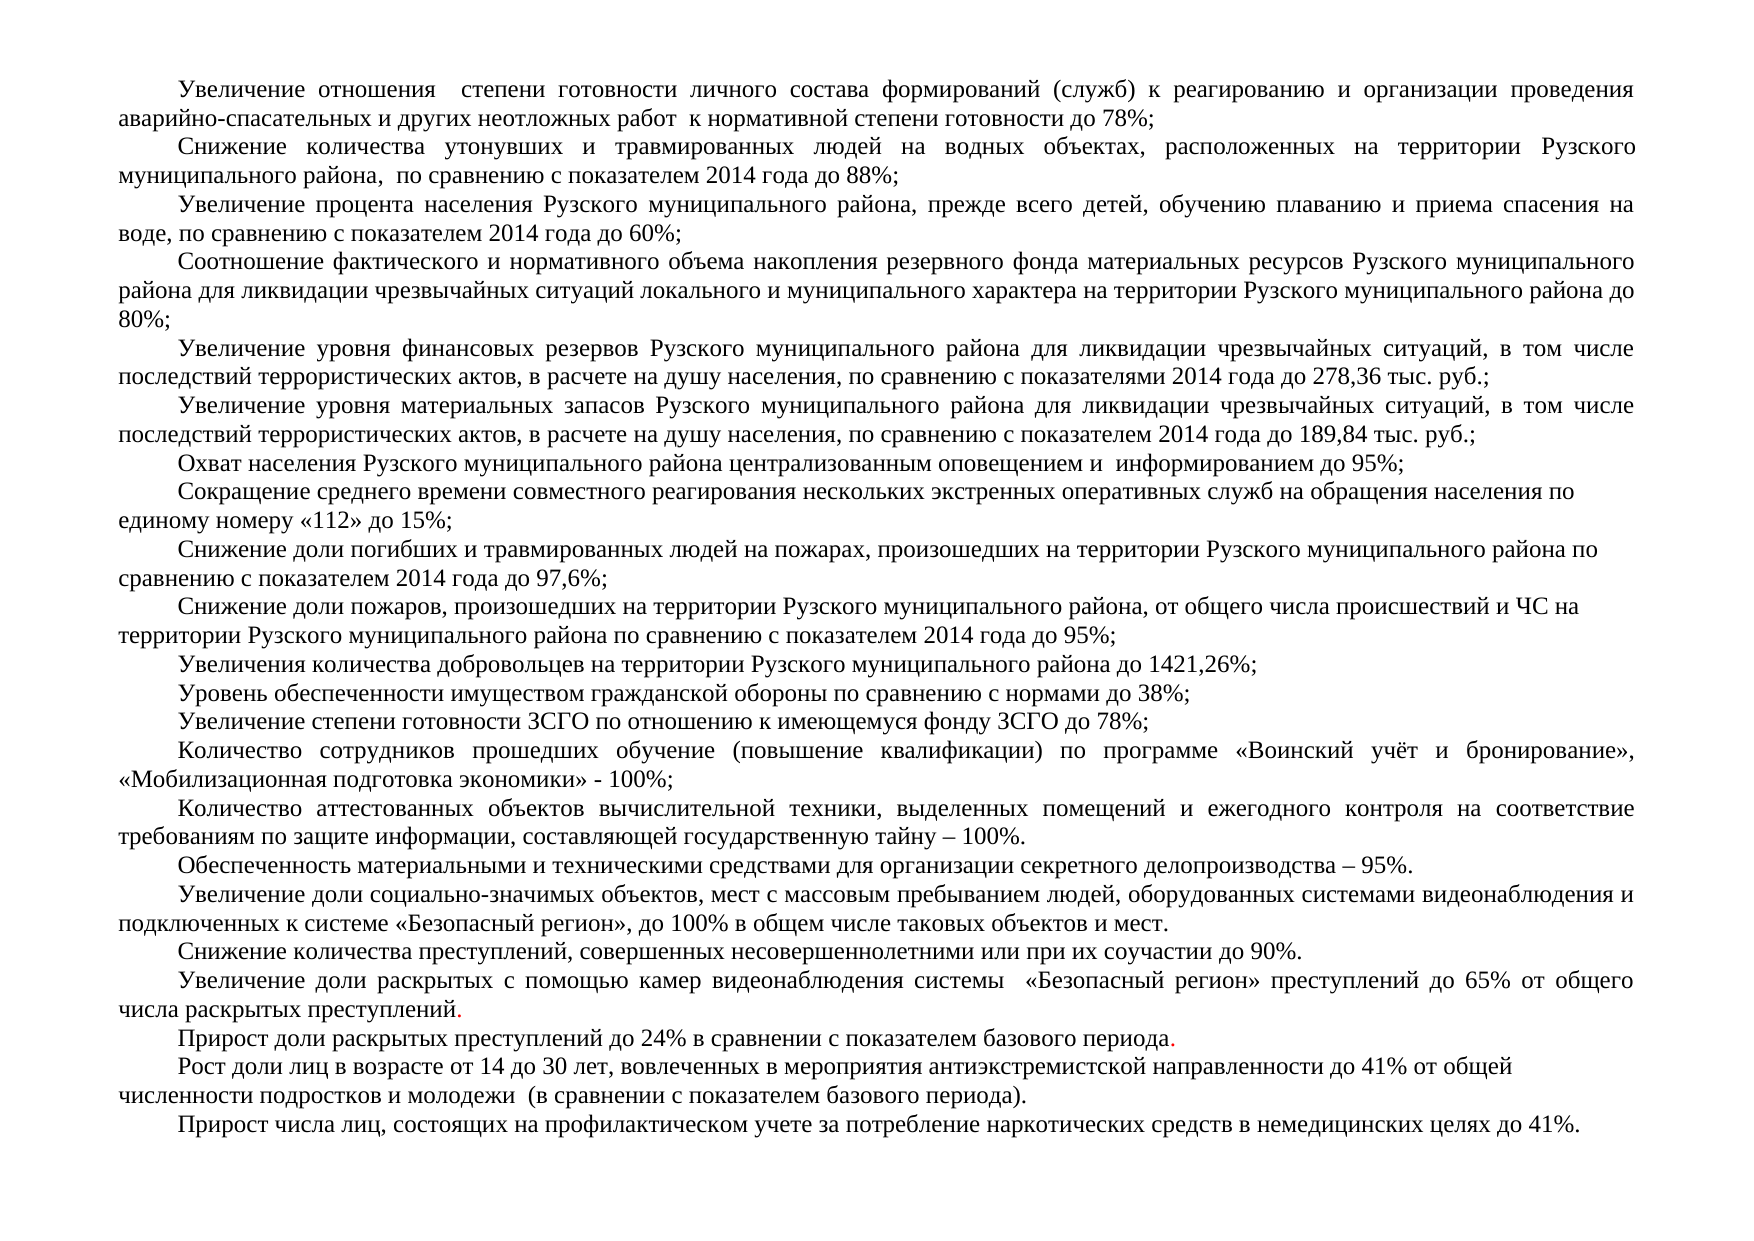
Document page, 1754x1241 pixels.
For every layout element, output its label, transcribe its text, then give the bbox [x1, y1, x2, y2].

text Уровень обеспеченности имуществом гражданской обороны по сравнению с нормами до 38%; [118, 678, 1636, 706]
text Соотношение фактического и нормативного объема накопления резервного фонда материальных ресурсов Рузского муниципального района для ликвидации чрезвычайных ситуаций локального и муниципального характера на территории Рузского муниципального района до 80%; [118, 246, 1636, 333]
text Увеличение уровня материальных запасов Рузского муниципального района для ликвидации чрезвычайных ситуаций, в том числе последствий террористических актов, в расчете на душу населения, по сравнению с показателем 2014 года до 189,84 тыс. руб.; [118, 390, 1636, 448]
text Сокращение среднего времени совместного реагирования нескольких экстренных оперативных служб на обращения населения по единому номеру «112» до 15%; [118, 476, 1636, 534]
text Снижение количества преступлений, совершенных несовершеннолетними или при их соучастии до 90%. [118, 936, 1636, 965]
text Увеличения количества добровольцев на территории Рузского муниципального района до 1421,26%; [118, 649, 1636, 678]
text Прирост числа лиц, состоящих на профилактическом учете за потребление наркотических средств в немедицинских целях до 41%. [118, 1109, 1636, 1138]
text Снижение доли погибших и травмированных людей на пожарах, произошедших на территории Рузского муниципального района по сравнению с показателем 2014 года до 97,6%; [118, 534, 1636, 591]
text Охват населения Рузского муниципального района централизованным оповещением и информированием до 95%; [118, 448, 1636, 476]
text Увеличение отношения степени готовности личного состава формирований (служб) к реагированию и организации проведения аварийно-спасательных и других неотложных работ к нормативной степени готовности до 78%; [118, 74, 1636, 131]
text Прирост доли раскрытых преступлений до 24% в сравнении с показателем базового периода. [118, 1023, 1636, 1051]
text Увеличение доли раскрытых с помощью камер видеонаблюдения системы «Безопасный регион» преступлений до 65% от общего числа раскрытых преступлений. [118, 965, 1636, 1023]
text Обеспеченность материальными и техническими средствами для организации секретного делопроизводства – 95%. [118, 850, 1636, 879]
text Количество сотрудников прошедших обучение (повышение квалификации) по программе «Воинский учёт и бронирование», «Мобилизационная подготовка экономики» - 100%; [118, 735, 1636, 793]
text Количество аттестованных объектов вычислительной техники, выделенных помещений и ежегодного контроля на соответствие требованиям по защите информации, составляющей государственную тайну – 100%. [118, 793, 1636, 850]
text Увеличение степени готовности ЗСГО по отношению к имеющемуся фонду ЗСГО до 78%; [118, 706, 1636, 735]
text Увеличение процента населения Рузского муниципального района, прежде всего детей, обучению плаванию и приема спасения на воде, по сравнению с показателем 2014 года до 60%; [118, 189, 1636, 246]
text Рост доли лиц в возрасте от 14 до 30 лет, вовлеченных в мероприятия антиэкстремистской направленности до 41% от общей численности подростков и молодежи (в сравнении с показателем базового периода). [118, 1051, 1636, 1109]
text Снижение доли пожаров, произошедших на территории Рузского муниципального района, от общего числа происшествий и ЧС на территории Рузского муниципального района по сравнению с показателем 2014 года до 95%; [118, 591, 1636, 649]
text Увеличение уровня финансовых резервов Рузского муниципального района для ликвидации чрезвычайных ситуаций, в том числе последствий террористических актов, в расчете на душу населения, по сравнению с показателями 2014 года до 278,36 тыс. руб.; [118, 333, 1636, 390]
text Снижение количества утонувших и травмированных людей на водных объектах, расположенных на территории Рузского муниципального района, по сравнению с показателем 2014 года до 88%; [118, 131, 1636, 189]
text Увеличение доли социально-значимых объектов, мест с массовым пребыванием людей, оборудованных системами видеонаблюдения и подключенных к системе «Безопасный регион», до 100% в общем числе таковых объектов и мест. [118, 879, 1636, 936]
